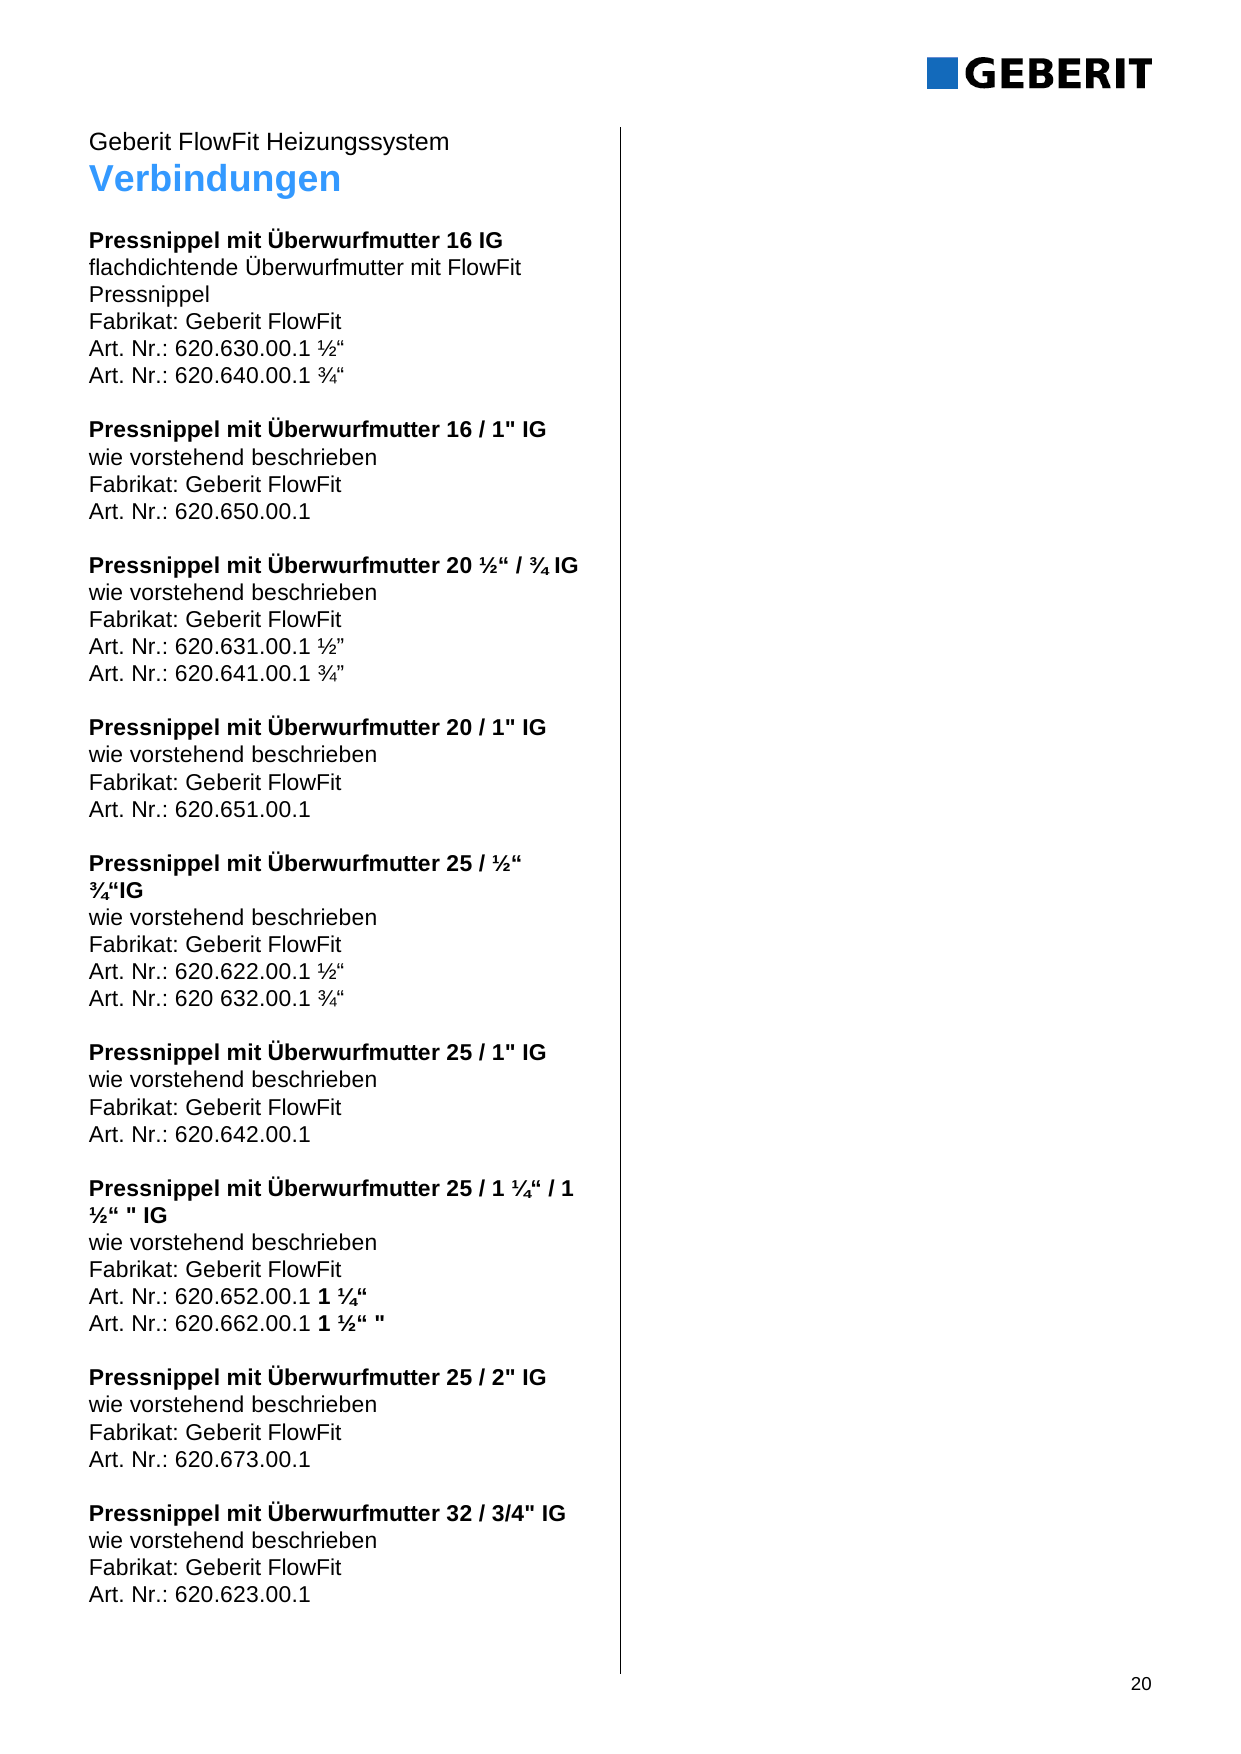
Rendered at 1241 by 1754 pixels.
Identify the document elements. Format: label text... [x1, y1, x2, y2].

text Pressnippel mit Überwurfmutter 25 / 1 ¼“ / 1 ½“ " IG [89, 1174, 583, 1228]
text wie vorstehend beschrieben [89, 741, 583, 768]
text Pressnippel mit Überwurfmutter 16 / 1" IG [89, 416, 583, 443]
text Art. Nr.: 620.630.00.1 ½“ [89, 334, 583, 362]
text Art. Nr.: 620.652.00.1 1 ¼“ [89, 1282, 583, 1309]
text Art. Nr.: 620.673.00.1 [89, 1445, 583, 1472]
text wie vorstehend beschrieben [89, 443, 583, 470]
text Pressnippel mit Überwurfmutter 25 / 2" IG [89, 1364, 583, 1391]
text Fabrikat: Geberit FlowFit [89, 1553, 583, 1580]
text Art. Nr.: 620.650.00.1 [89, 497, 583, 524]
text Fabrikat: Geberit FlowFit [89, 1093, 583, 1120]
text Fabrikat: Geberit FlowFit [89, 1418, 583, 1445]
text wie vorstehend beschrieben [89, 1391, 583, 1418]
text Geberit FlowFit Heizungssystem [89, 127, 583, 156]
text wie vorstehend beschrieben [89, 1228, 583, 1255]
text flachdichtende Überwurfmutter mit FlowFit Pressnippel [89, 253, 583, 307]
text Pressnippel mit Überwurfmutter 20 ½“ / ¾ IG [89, 551, 583, 578]
text Art. Nr.: 620.641.00.1 ¾” [89, 659, 583, 687]
text Fabrikat: Geberit FlowFit [89, 470, 583, 497]
text Art. Nr.: 620.651.00.1 [89, 795, 583, 822]
text Pressnippel mit Überwurfmutter 25 / ½“ ¾“IG [89, 849, 583, 903]
text Pressnippel mit Überwurfmutter 25 / 1" IG [89, 1039, 583, 1066]
text Fabrikat: Geberit FlowFit [89, 768, 583, 795]
text Art. Nr.: 620 632.00.1 ¾“ [89, 984, 583, 1012]
text Art. Nr.: 620.631.00.1 ½” [89, 632, 583, 659]
text Art. Nr.: 620.642.00.1 [89, 1120, 583, 1147]
text wie vorstehend beschrieben [89, 1066, 583, 1093]
text wie vorstehend beschrieben [89, 903, 583, 930]
text Pressnippel mit Überwurfmutter 16 IG [89, 226, 583, 253]
text wie vorstehend beschrieben [89, 578, 583, 605]
text Pressnippel mit Überwurfmutter 20 / 1" IG [89, 714, 583, 741]
text Fabrikat: Geberit FlowFit [89, 307, 583, 334]
text Fabrikat: Geberit FlowFit [89, 930, 583, 957]
text wie vorstehend beschrieben [89, 1526, 583, 1553]
text Fabrikat: Geberit FlowFit [89, 1255, 583, 1282]
text Art. Nr.: 620.622.00.1 ½“ [89, 957, 583, 984]
text Art. Nr.: 620.623.00.1 [89, 1580, 583, 1607]
text Art. Nr.: 620.662.00.1 1 ½“ " [89, 1309, 583, 1337]
text Art. Nr.: 620.640.00.1 ¾“ [89, 362, 583, 389]
text Fabrikat: Geberit FlowFit [89, 605, 583, 632]
picture [926, 56, 1155, 90]
subtitle Verbindungen [89, 156, 583, 199]
text Pressnippel mit Überwurfmutter 32 / 3/4" IG [89, 1499, 583, 1526]
